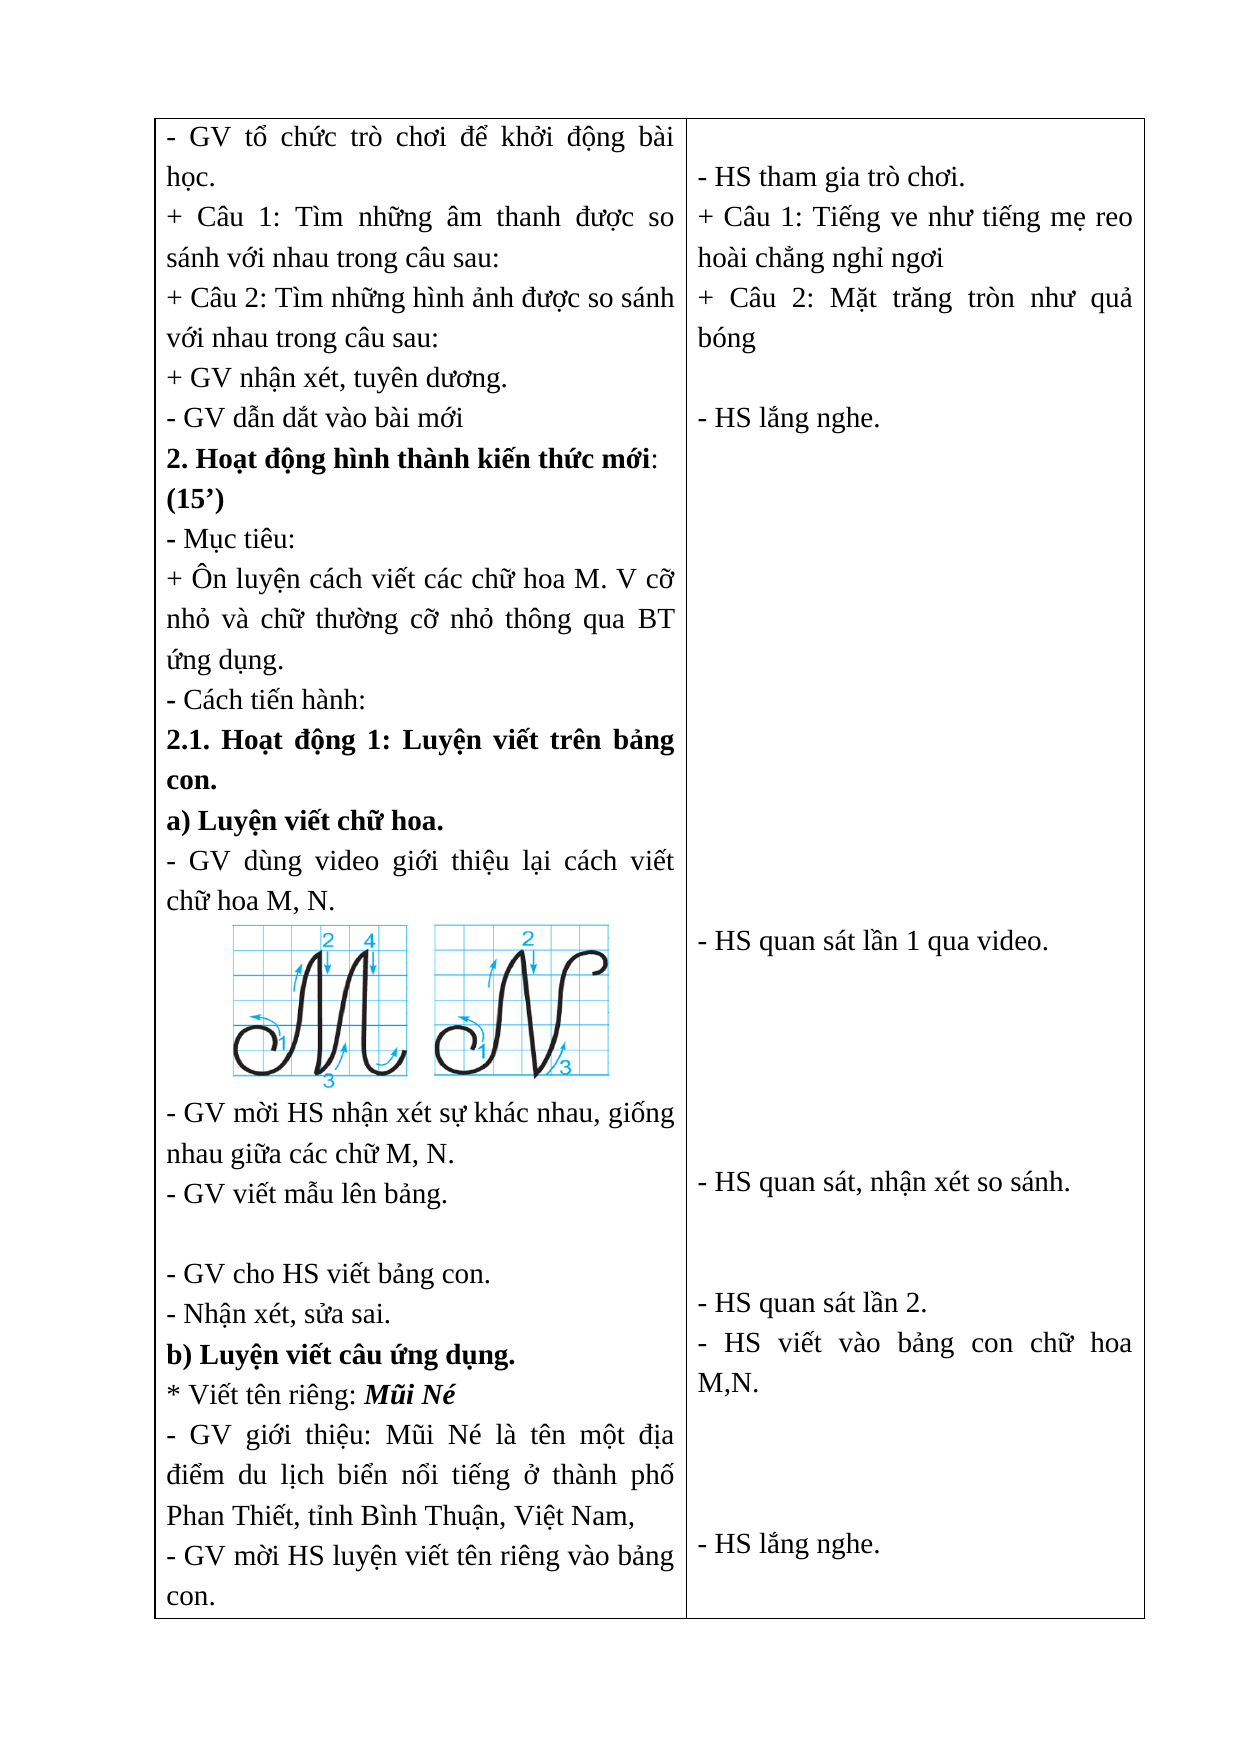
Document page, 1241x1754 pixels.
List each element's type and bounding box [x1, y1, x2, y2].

table_cell [156, 119, 686, 1618]
picture [231, 923, 610, 1089]
table_cell [687, 119, 1144, 1618]
